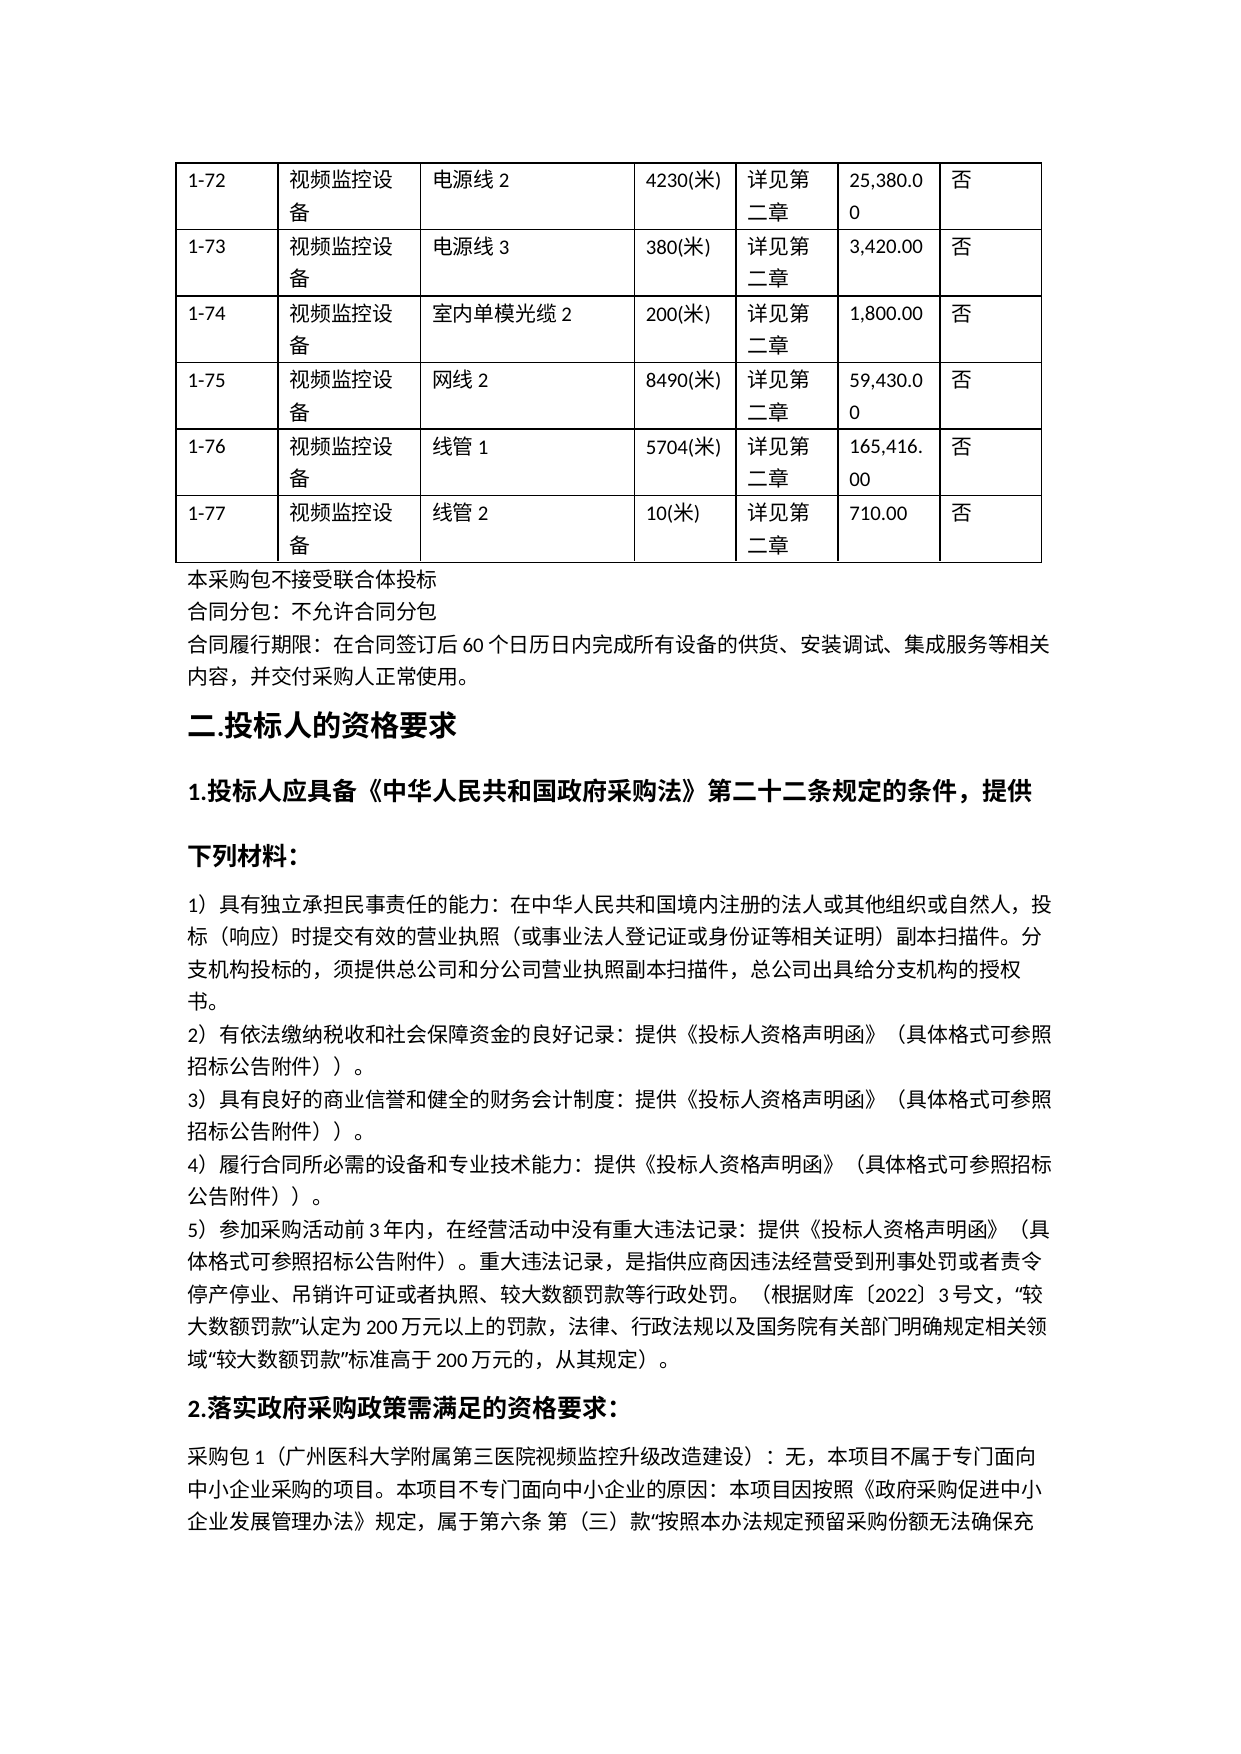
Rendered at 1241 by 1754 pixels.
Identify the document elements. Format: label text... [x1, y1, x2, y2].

table_cell 视频监控设备 [279, 496, 420, 561]
table_cell 详见第二章 [737, 496, 837, 561]
table_cell 否 [941, 230, 1041, 295]
table_cell 视频监控设备 [279, 230, 420, 295]
text 1）具有独立承担民事责任的能力：在中华人民共和国境内注册的法人或其他组织或自然人，投标（响应）时提交有效的营业执照（或事业法人登记证或身份证等相关证明）副本扫描件。分支机构投标的，须提供总公司和分公司营业执照副本扫描件，总公司出具给分支机构的授权书。 [187, 888, 1053, 1018]
table_cell 线管2 [421, 496, 634, 561]
table_cell 8490(米) [635, 363, 735, 428]
text 合同分包：不允许合同分包 [187, 595, 1053, 628]
table_cell 10(米) [635, 496, 735, 561]
text 本采购包不接受联合体投标 [187, 563, 1053, 595]
table_cell 否 [941, 363, 1041, 428]
text 1.投标人应具备《中华人民共和国政府采购法》第二十二条规定的条件，提供下列材料： [187, 758, 1053, 888]
table_cell 5704(米) [635, 430, 735, 495]
table_cell 电源线3 [421, 230, 634, 295]
text 3）具有良好的商业信誉和健全的财务会计制度：提供《投标人资格声明函》（具体格式可参照招标公告附件））。 [187, 1083, 1053, 1148]
table_cell 1,800.00 [839, 297, 939, 362]
table_cell 3,420.00 [839, 230, 939, 295]
table_cell 710.00 [839, 496, 939, 561]
table_cell 视频监控设备 [279, 363, 420, 428]
table_cell 1-74 [177, 297, 277, 362]
table_cell 否 [941, 164, 1041, 228]
table_cell 否 [941, 496, 1041, 561]
table_cell 1-75 [177, 363, 277, 428]
text 合同履行期限：在合同签订后60个日历日内完成所有设备的供货、安装调试、集成服务等相关内容，并交付采购人正常使用。 [187, 628, 1053, 693]
table_cell 1-73 [177, 230, 277, 295]
table_cell 网线2 [421, 363, 634, 428]
table_cell 25,380.00 [839, 164, 939, 228]
table_cell 165,416.00 [839, 430, 939, 495]
table_cell 200(米) [635, 297, 735, 362]
text 2）有依法缴纳税收和社会保障资金的良好记录：提供《投标人资格声明函》（具体格式可参照招标公告附件））。 [187, 1018, 1053, 1083]
table_cell 否 [941, 430, 1041, 495]
table_cell 详见第二章 [737, 363, 837, 428]
table_cell 1-77 [177, 496, 277, 561]
table_cell 详见第二章 [737, 164, 837, 228]
table_cell 详见第二章 [737, 230, 837, 295]
table_cell 电源线2 [421, 164, 634, 228]
table_cell 否 [941, 297, 1041, 362]
table_cell 4230(米) [635, 164, 735, 228]
text 二.投标人的资格要求 [187, 693, 1053, 758]
table_cell 380(米) [635, 230, 735, 295]
table_cell 59,430.00 [839, 363, 939, 428]
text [187, 1440, 1053, 1538]
text 4）履行合同所必需的设备和专业技术能力：提供《投标人资格声明函》（具体格式可参照招标公告附件））。 [187, 1148, 1053, 1213]
table_cell 详见第二章 [737, 430, 837, 495]
table_cell 1-76 [177, 430, 277, 495]
table_cell 1-72 [177, 164, 277, 228]
table_cell 室内单模光缆2 [421, 297, 634, 362]
table_cell 视频监控设备 [279, 297, 420, 362]
text 2.落实政府采购政策需满足的资格要求： [187, 1375, 1053, 1440]
table_cell 视频监控设备 [279, 430, 420, 495]
text 5）参加采购活动前3年内，在经营活动中没有重大违法记录：提供《投标人资格声明函》（具体格式可参照招标公告附件）。重大违法记录，是指供应商因违法经营受到刑事处罚或者责令停产停业、吊销许可证或者执照、较大数额罚款等行政处罚。（根据财库〔2022〕3号文，“较大数额罚款”认定为200万元以上的罚款，法律、行政法规以及国务院有关部门明确规定相关领域“较大数额罚款”标准高于200万元的，从其规定）。 [187, 1213, 1053, 1375]
table_cell 详见第二章 [737, 297, 837, 362]
table_cell 线管1 [421, 430, 634, 495]
table_cell 视频监控设备 [279, 164, 420, 228]
